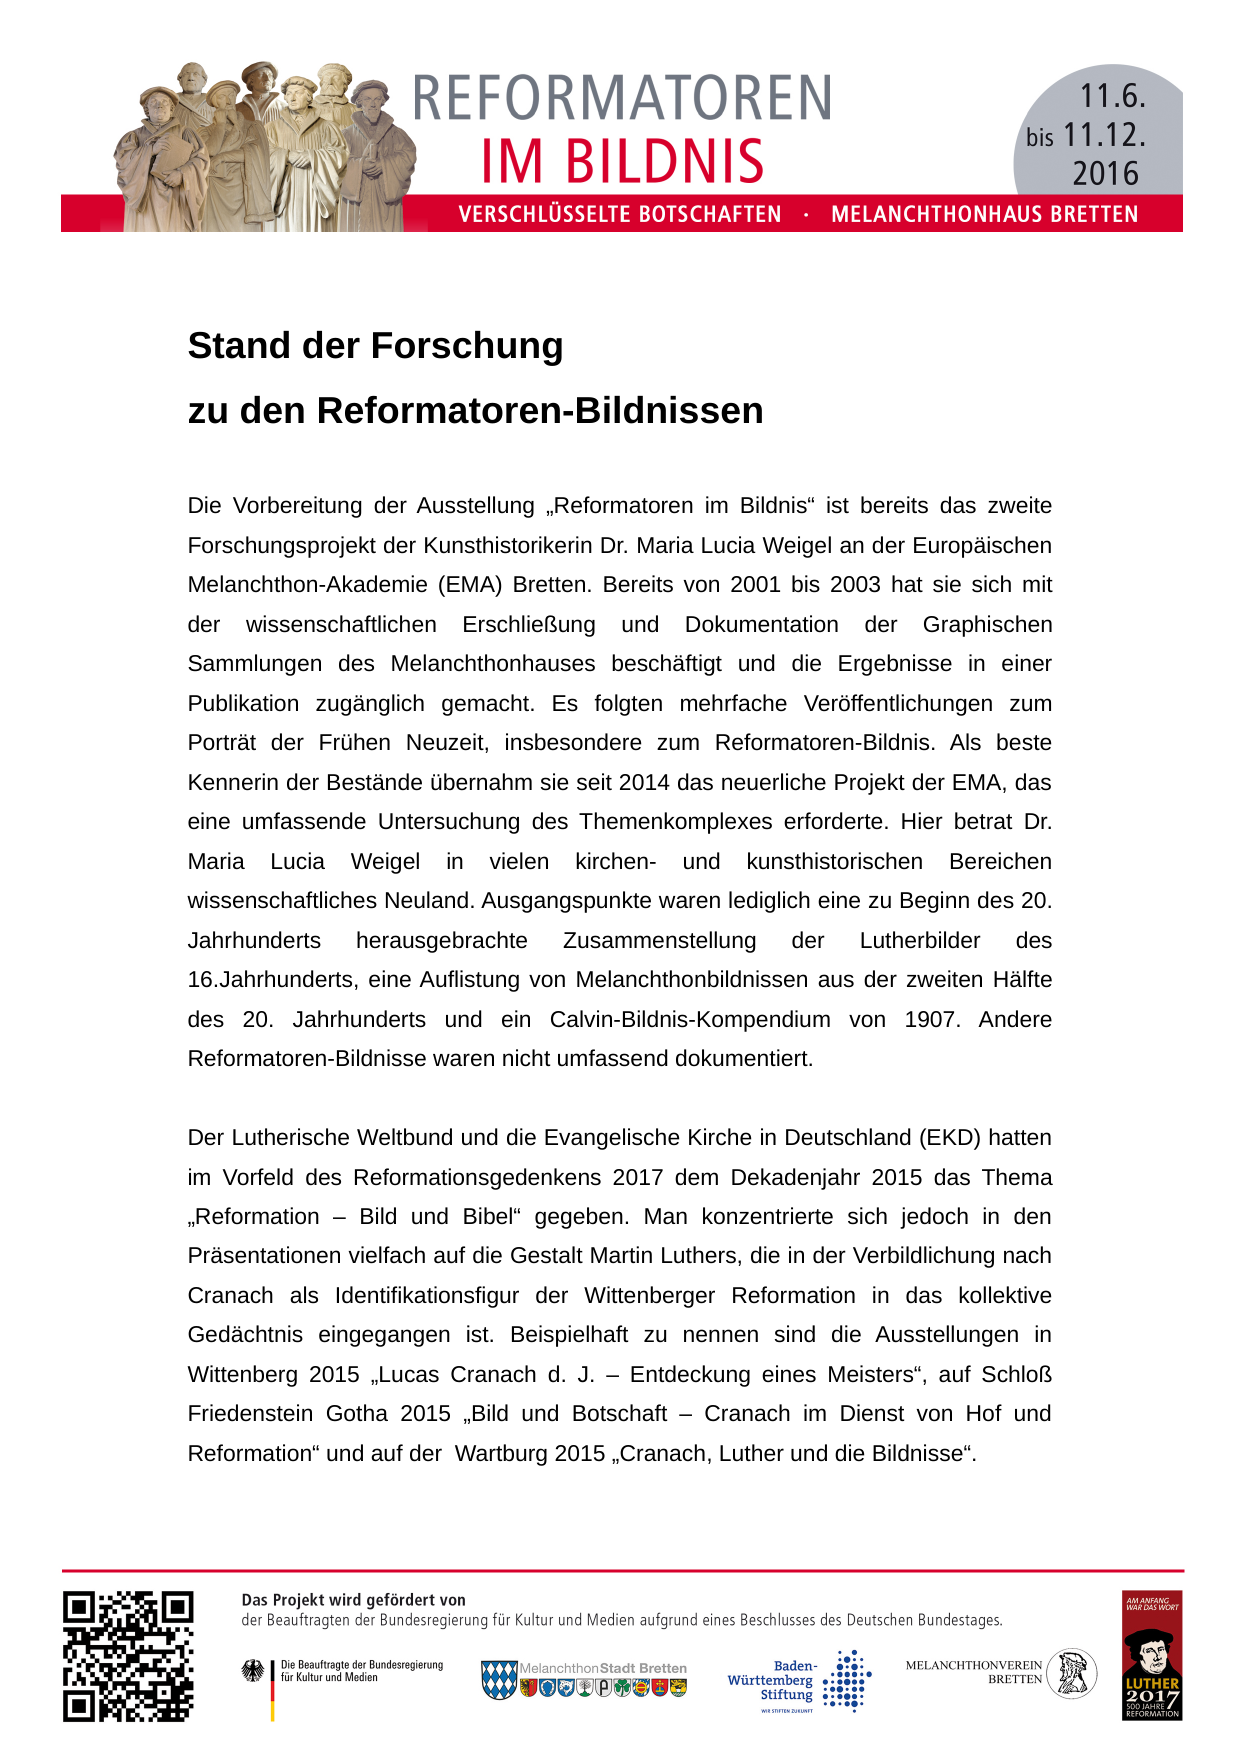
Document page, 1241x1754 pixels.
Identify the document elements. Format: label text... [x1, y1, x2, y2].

picture [1, 0, 1241, 232]
text Der Lutherische Weltbund und die Evangelische Kirche in Deutschland (EKD) hatten im Vorfeld des Reformationsgedenkens 2017 dem Dekadenjahr 2015 das Thema „Reformation – Bild und Bibel“ gegeben. Man konzentrierte sich jedoch in den Präsentationen vielfach auf die Gestalt Martin Luthers, die in der Verbildlichung nach Cranach als Identifikationsfigur der Wittenberger Reformation in das kollektive Gedächtnis eingegangen ist. Beispielhaft zu nennen sind die Ausstellungen in Wittenberg 2015 „Lucas Cranach d. J. – Entdeckung eines Meisters“, auf Schloß Friedenstein Gotha 2015 „Bild und Botschaft – Cranach im Dienst von Hof und Reformation“ und auf der Wartburg 2015 „Cranach, Luther und die Bildnisse“. [187, 1124, 1053, 1466]
text Stand der Forschung zu den Reformatoren-Bildnissen [187, 323, 1053, 431]
text Die Vorbereitung der Ausstellung „Reformatoren im Bildnis“ ist bereits das zweite Forschungsprojekt der Kunsthistorikerin Dr. Maria Lucia Weigel an der Europäischen Melanchthon-Akademie (EMA) Bretten. Bereits von 2001 bis 2003 hat sie sich mit der wissenschaftlichen Erschließung und Dokumentation der Graphischen Sammlungen des Melanchthonhauses beschäftigt und die Ergebnisse in einer Publikation zugänglich gemacht. Es folgten mehrfache Veröffentlichungen zum Porträt der Frühen Neuzeit, insbesondere zum Reformatoren-Bildnis. Als beste Kennerin der Bestände übernahm sie seit 2014 das neuerliche Projekt der EMA, das eine umfassende Untersuchung des Themenkomplexes erforderte. Hier betrat Dr. Maria Lucia Weigel in vielen kirchen- und kunsthistorischen Bereichen wissenschaftliches Neuland. Ausgangspunkte waren lediglich eine zu Beginn des 20. Jahrhunderts herausgebrachte Zusammenstellung der Lutherbilder des 16.Jahrhunderts, eine Auflistung von Melanchthonbildnissen aus der zweiten Hälfte des 20. Jahrhunderts und ein Calvin-Bildnis-Kompendium von 1907. Andere Reformatoren-Bildnisse waren nicht umfassend dokumentiert. [187, 492, 1053, 1071]
picture [2, 1566, 1241, 1754]
